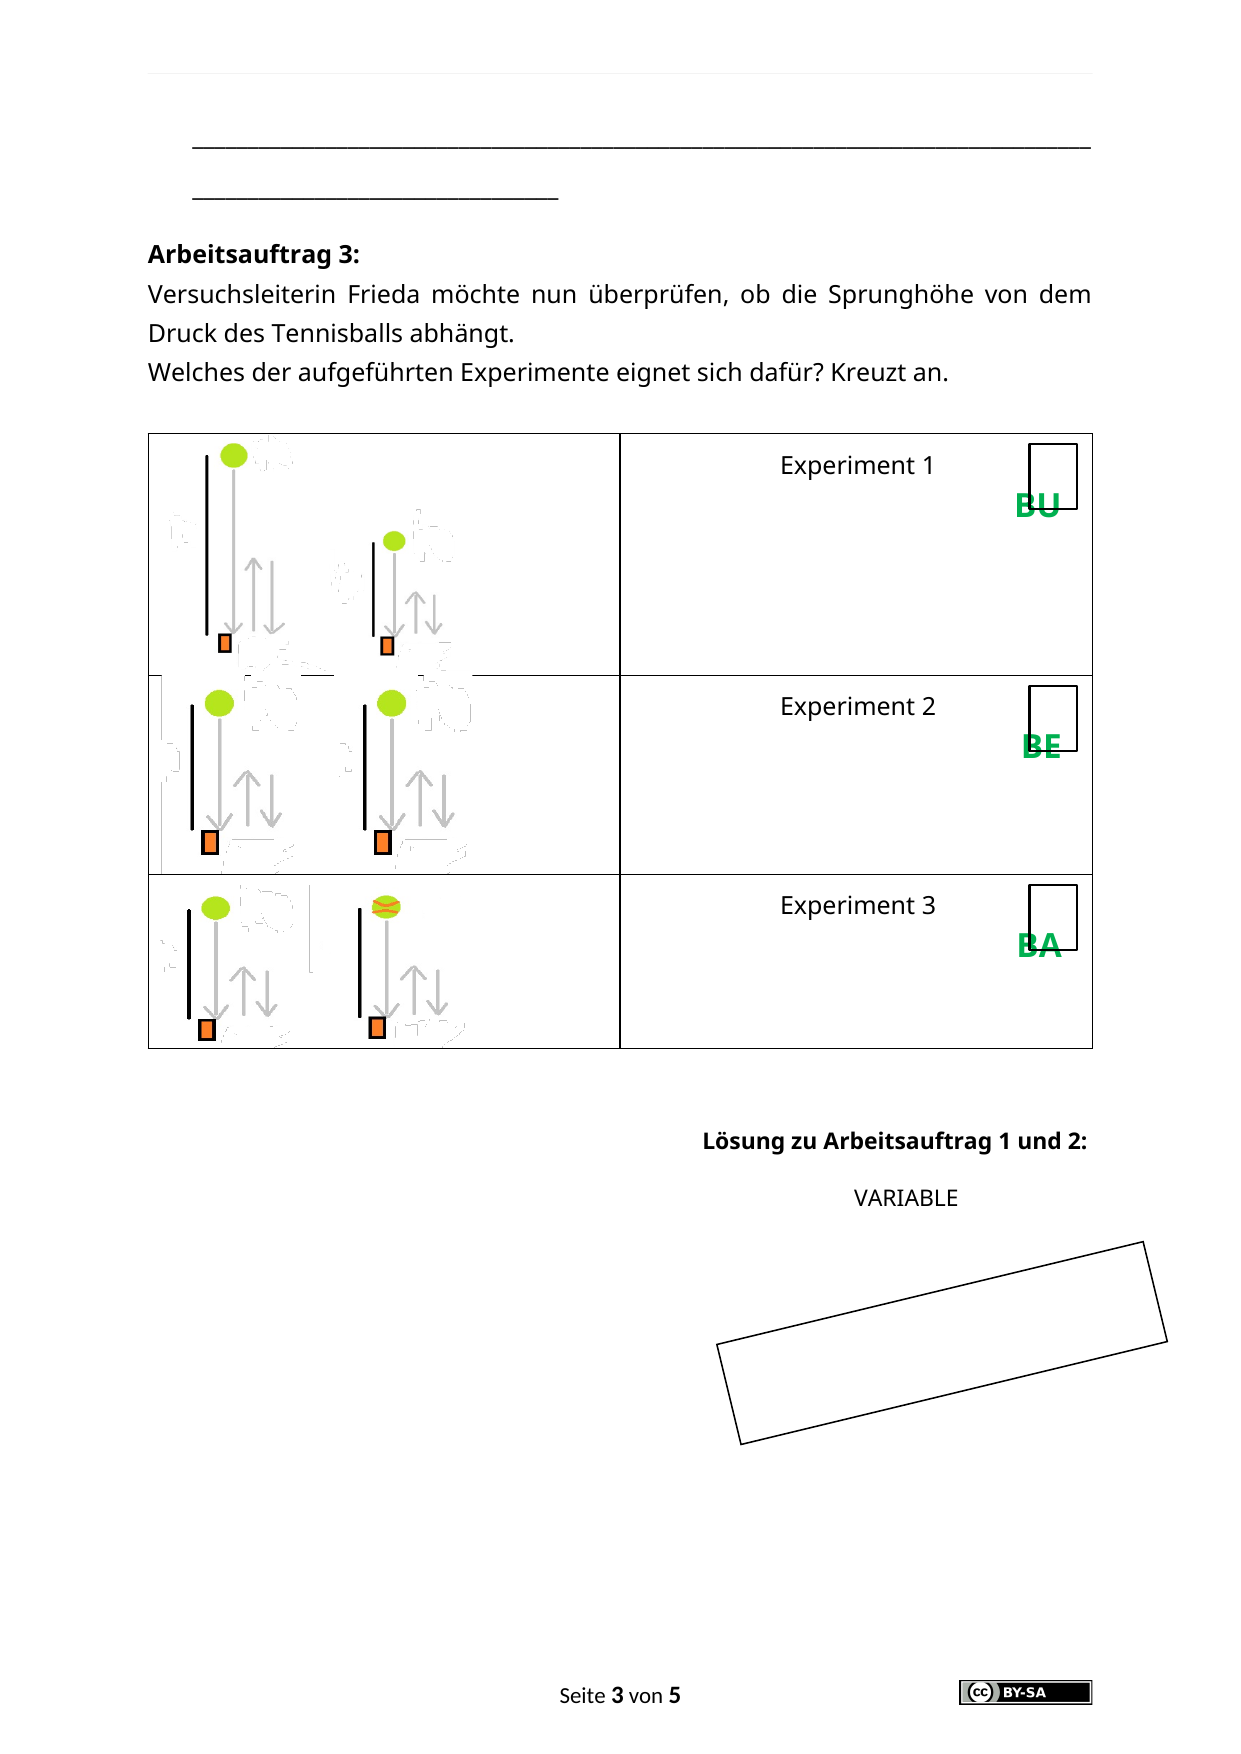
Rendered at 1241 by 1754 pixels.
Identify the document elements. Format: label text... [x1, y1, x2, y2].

table_cell [621, 875, 1092, 1048]
list __________________________________________________________________________________________________________________ [192, 118, 1093, 203]
text Welches der aufgeführten Experimente eignet sich dafür? Kreuzt an. [148, 355, 1093, 389]
picture [167, 434, 481, 671]
table_cell [621, 676, 1092, 874]
text Versuchsleiterin Frieda möchte nun überprüfen, ob die Sprunghöhe von dem Druck des Tennisballs abhängt. [148, 276, 1093, 349]
table_cell [149, 676, 159, 874]
picture [159, 675, 473, 874]
table_header [149, 434, 619, 675]
picture [959, 1680, 1093, 1705]
table_cell [149, 875, 619, 1048]
table_header [621, 434, 1092, 675]
picture [160, 885, 474, 1048]
table_cell [473, 676, 619, 874]
text Arbeitsauftrag 3: [148, 237, 1093, 271]
